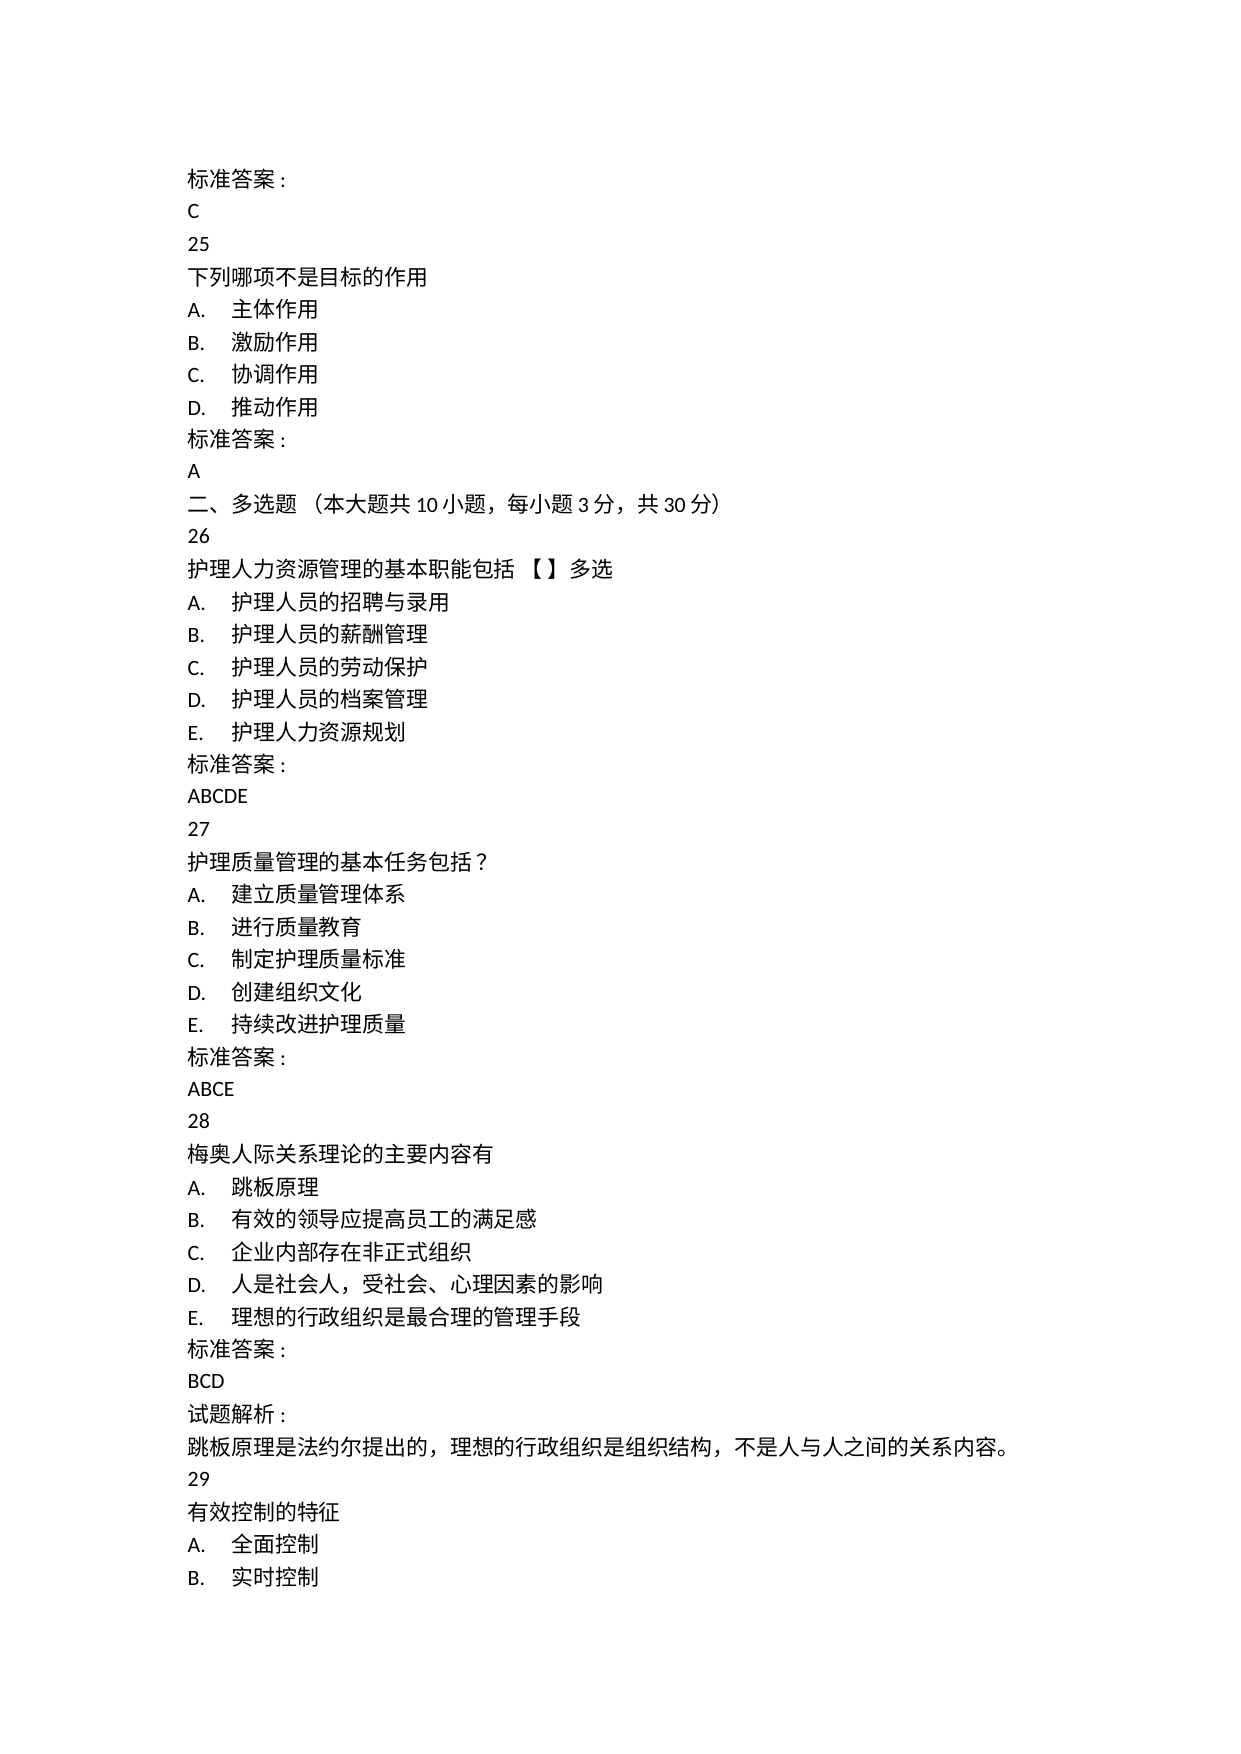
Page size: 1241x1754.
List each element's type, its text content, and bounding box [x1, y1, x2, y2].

list 梅奥人际关系理论的主要内容有 [187, 1137, 1053, 1169]
list ABCE [187, 1072, 1053, 1104]
list B. 实时控制 [187, 1559, 1053, 1592]
list B. 护理人员的薪酬管理 [187, 617, 1053, 649]
list 28 [187, 1104, 1053, 1137]
list A. 建立质量管理体系 [187, 877, 1053, 909]
list 29 [187, 1462, 1053, 1494]
list B. 激励作用 [187, 324, 1053, 357]
list C [187, 194, 1053, 227]
list 试题解析 : [187, 1397, 1053, 1429]
list BCD [187, 1364, 1053, 1397]
list 有效控制的特征 [187, 1494, 1053, 1527]
list 护理质量管理的基本任务包括 ？ [187, 844, 1053, 877]
list C. 企业内部存在非正式组织 [187, 1234, 1053, 1267]
list 二、多选题 （本大题共10小题，每小题3分，共30分） [187, 487, 1053, 519]
list C. 护理人员的劳动保护 [187, 649, 1053, 682]
list C. 制定护理质量标准 [187, 942, 1053, 974]
list B. 进行质量教育 [187, 909, 1053, 942]
list A. 全面控制 [187, 1527, 1053, 1559]
list A. 跳板原理 [187, 1169, 1053, 1202]
list A. 主体作用 [187, 292, 1053, 324]
list D. 护理人员的档案管理 [187, 682, 1053, 714]
list 标准答案 : [187, 162, 1053, 194]
list 27 [187, 812, 1053, 844]
list C. 协调作用 [187, 357, 1053, 389]
list 26 [187, 519, 1053, 552]
list B. 有效的领导应提高员工的满足感 [187, 1202, 1053, 1234]
list 标准答案 : [187, 1039, 1053, 1072]
list A [187, 454, 1053, 487]
list E. 护理人力资源规划 [187, 714, 1053, 747]
list 标准答案 : [187, 1332, 1053, 1364]
list ABCDE [187, 779, 1053, 812]
list E. 持续改进护理质量 [187, 1007, 1053, 1039]
list A. 护理人员的招聘与录用 [187, 584, 1053, 617]
list 标准答案 : [187, 747, 1053, 779]
list 下列哪项不是目标的作用 [187, 259, 1053, 292]
list 25 [187, 227, 1053, 259]
list 跳板原理是法约尔提出的，理想的行政组织是组织结构，不是人与人之间的关系内容。 [187, 1429, 1053, 1462]
list 标准答案 : [187, 422, 1053, 454]
list 护理人力资源管理的基本职能包括 【 】多选 [187, 552, 1053, 584]
list E. 理想的行政组织是最合理的管理手段 [187, 1299, 1053, 1332]
list D. 推动作用 [187, 389, 1053, 422]
list D. 人是社会人，受社会、心理因素的影响 [187, 1267, 1053, 1299]
list D. 创建组织文化 [187, 974, 1053, 1007]
